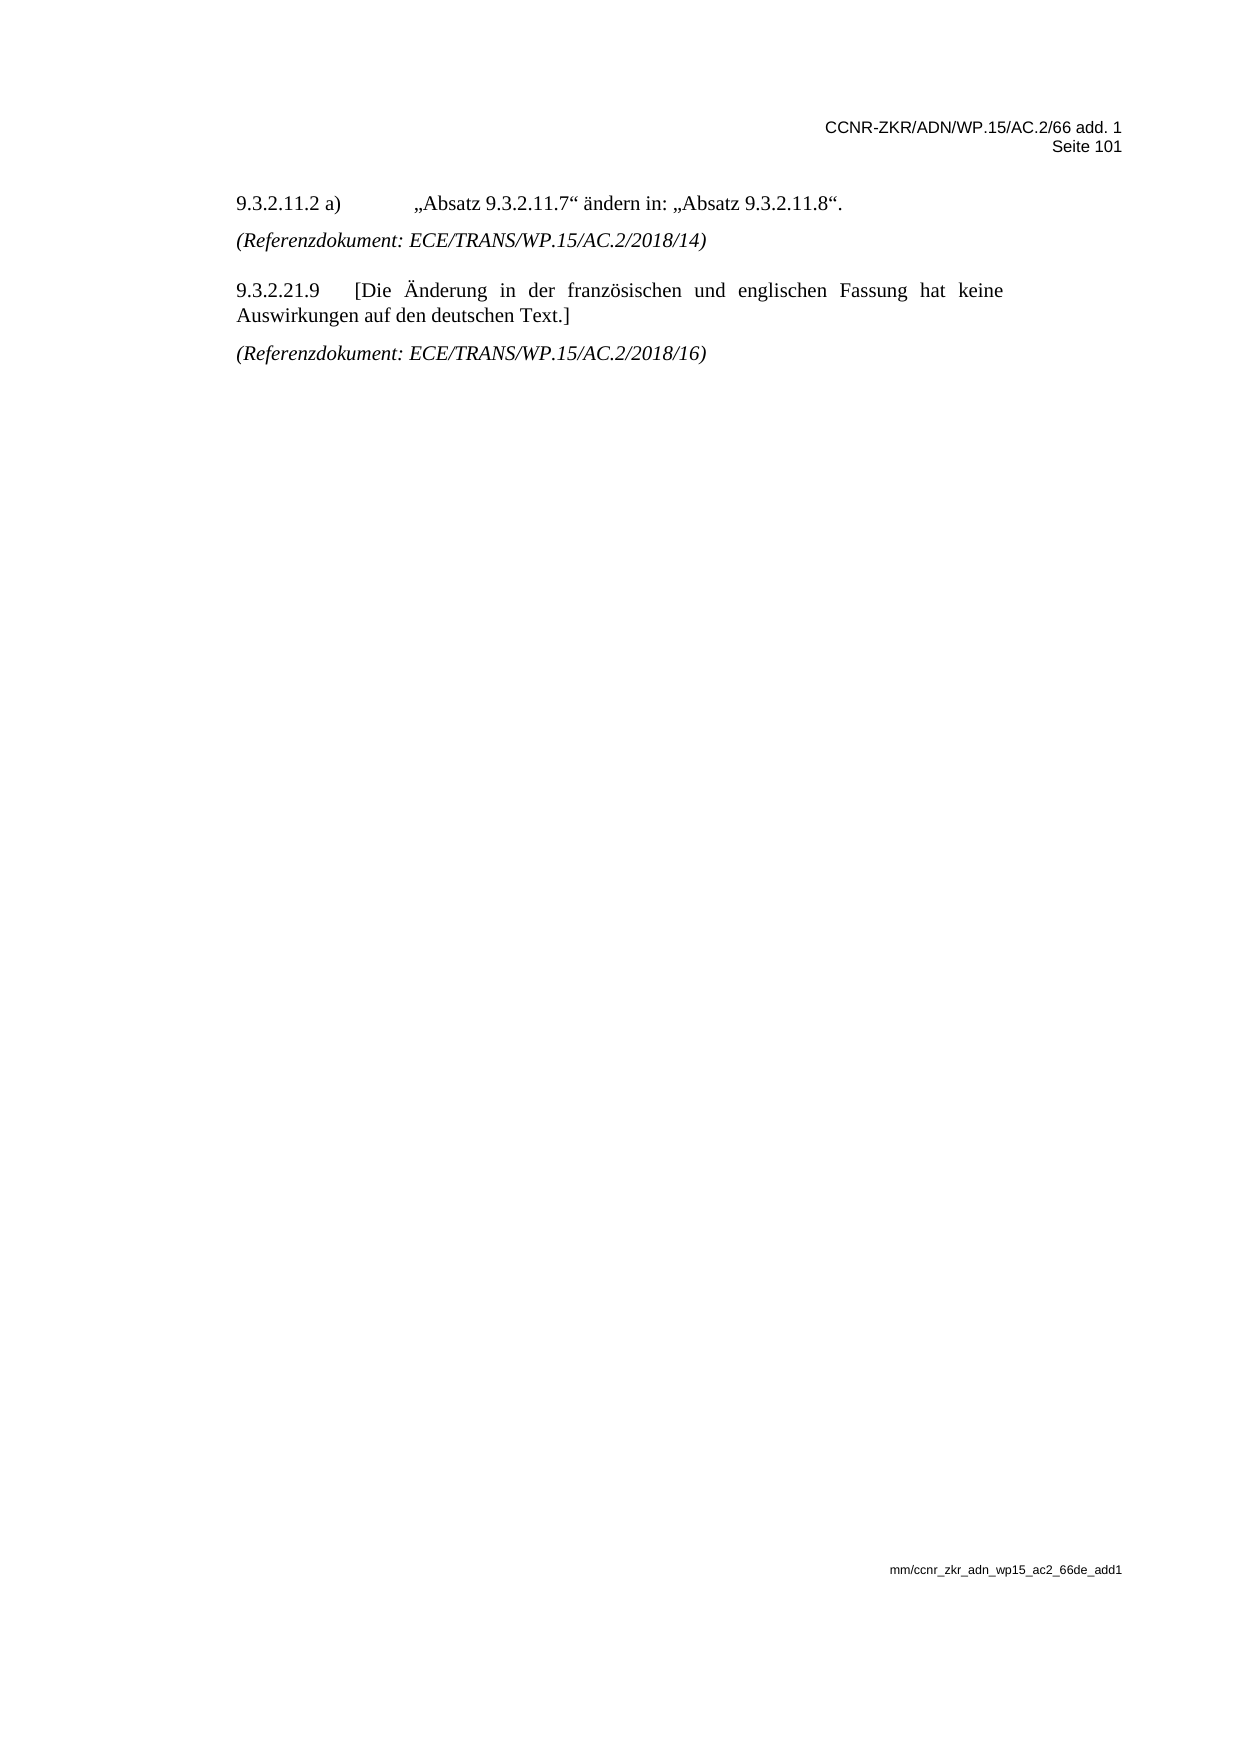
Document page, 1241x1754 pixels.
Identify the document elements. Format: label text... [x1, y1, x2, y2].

text (Referenzdokument: ECE/TRANS/WP.15/AC.2/2018/14) [236, 227, 1004, 252]
text 9.3.2.11.2 a) „Absatz 9.3.2.11.7“ ändern in: „Absatz 9.3.2.11.8“. [236, 190, 1004, 215]
text 9.3.2.21.9 [Die Änderung in der französischen und englischen Fassung hat keine Auswirkungen auf den deutschen Text.] [236, 277, 1004, 327]
text (Referenzdokument: ECE/TRANS/WP.15/AC.2/2018/16) [236, 340, 1004, 365]
